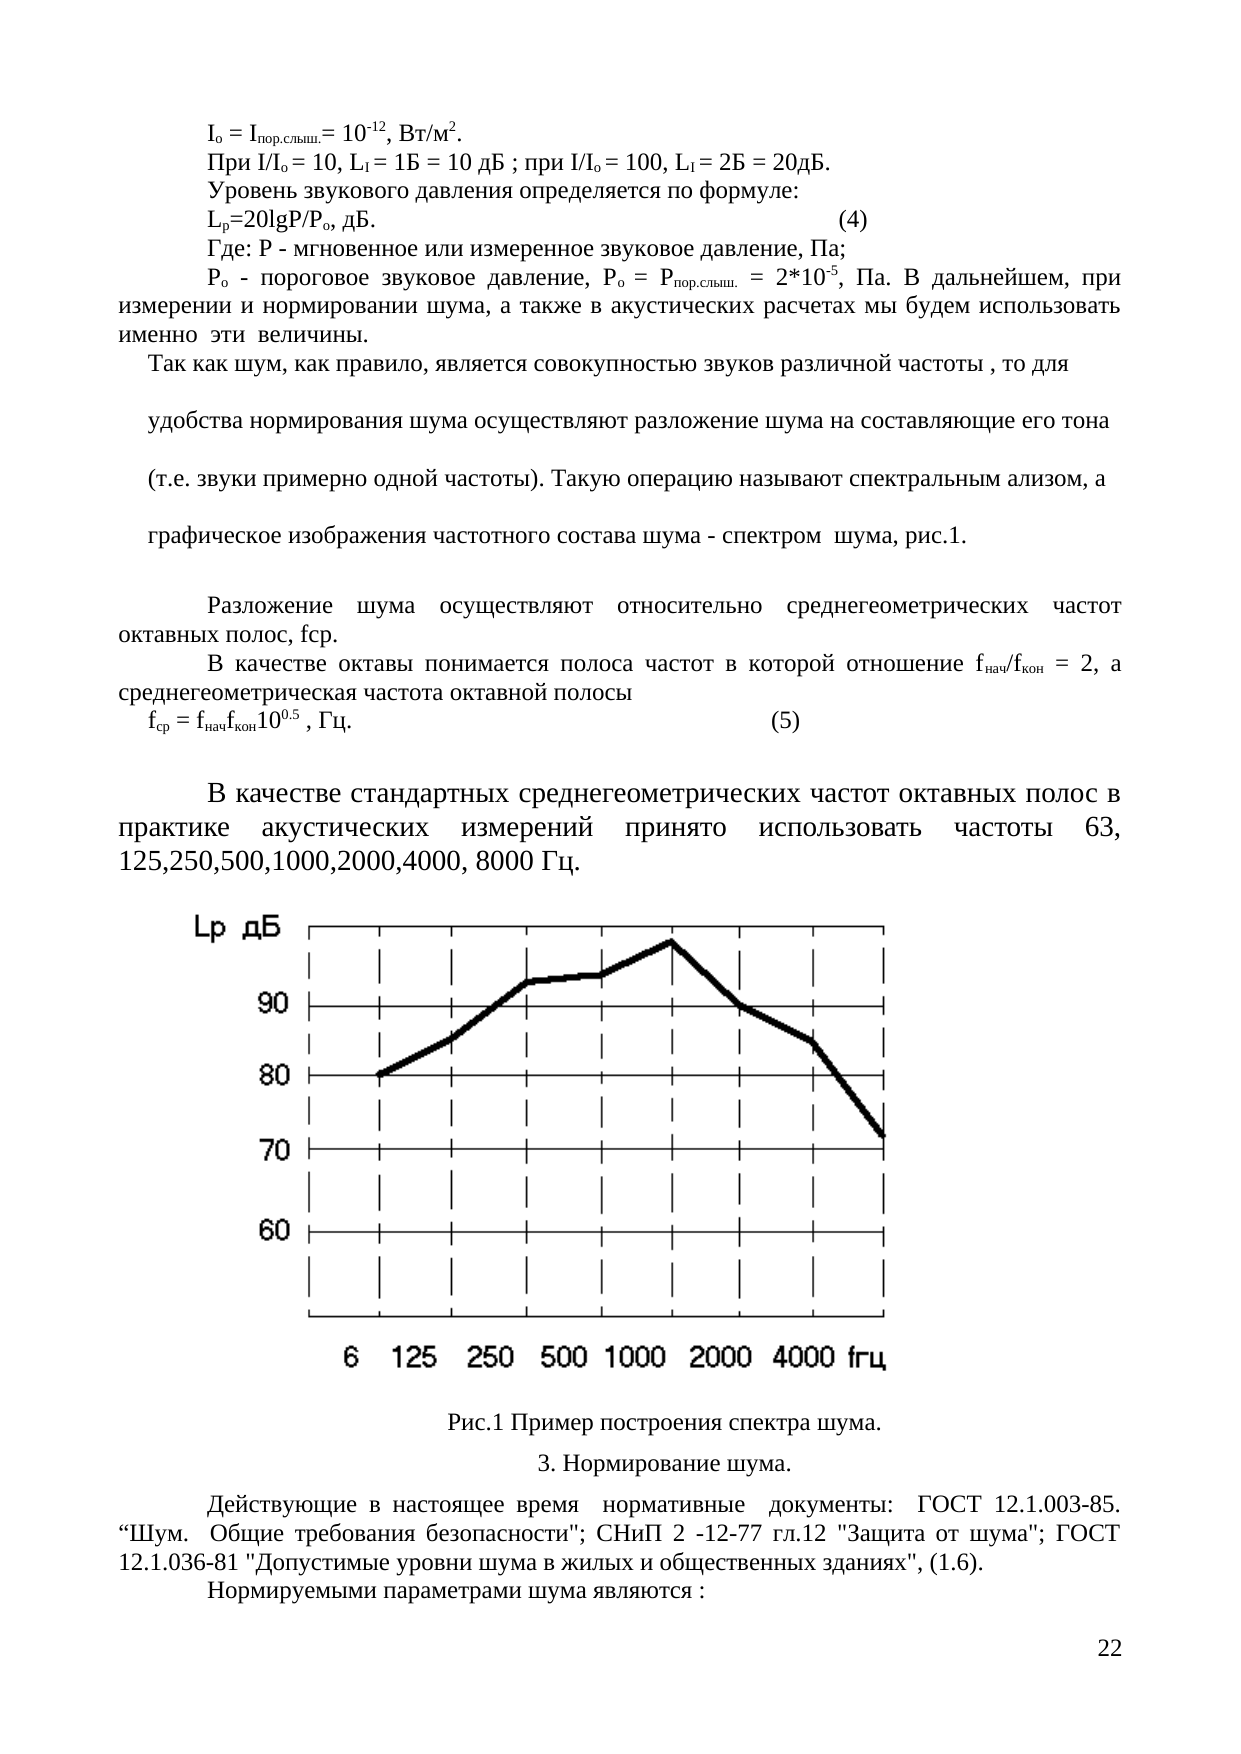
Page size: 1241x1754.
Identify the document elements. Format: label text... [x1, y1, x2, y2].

text В качестве стандартных среднегеометрических частот октавных полос в практике акустических измерений принято использовать частоты 63, 125,250,500,1000,2000,4000, 8000 Гц. [118, 776, 1122, 876]
text Нормируемыми параметрами шума являются : [118, 1575, 1122, 1604]
text Уровень звукового давления определяется по формуле: [118, 176, 1122, 204]
text Так как шум, как правило, является совокупностью звуков различной частоты , то для удобства нормирования шума осуществляют разложение шума на составляющие его тона (т.е. звуки примерно одной частоты). Такую операцию называют спектральным ализом, а графическое изображения частотного состава шума - спектром шума, рис.1. [148, 348, 1122, 549]
text Io = Iпор.слыш.= 10-12, Вт/м2. [118, 118, 1122, 147]
text В качестве октавы понимается полоса частот в которой отношение fнач/fкон = 2, а среднегеометрическая частота октавной полосы [118, 648, 1122, 706]
picture [188, 905, 893, 1407]
text Где: Р - мгновенное или измеренное звуковое давление, Па; [118, 233, 1122, 262]
text fср = fначfкон100.5 , Гц. (5) [148, 706, 1122, 734]
text Ро - пороговое звуковое давление, Ро = Pпор.слыш. = 2*10-5, Па. В дальнейшем, при измерении и нормировании шума, а также в акустических расчетах мы будем использовать именно эти величины. [118, 262, 1122, 348]
text Lр=20lgР/Ро, дБ. (4) [118, 204, 1122, 233]
text Разложение шума осуществляют относительно среднегеометрических частот октавных полос, fср. [118, 591, 1122, 648]
text Действующие в настоящее время нормативные документы: ГОСТ 12.1.003-85. “Шум. Общие требования безопасности"; СНиП 2 -12-77 гл.12 "Защита от шума"; ГОСТ 12.1.036-81 "Допустимые уровни шума в жилых и общественных зданиях", (1.6). [118, 1489, 1122, 1575]
text При I/Io = 10, LI = 1Б = 10 дБ ; при I/Io = 100, LI = 2Б = 20дБ. [118, 147, 1122, 176]
text 3. Нормирование шума. [118, 1448, 1122, 1477]
